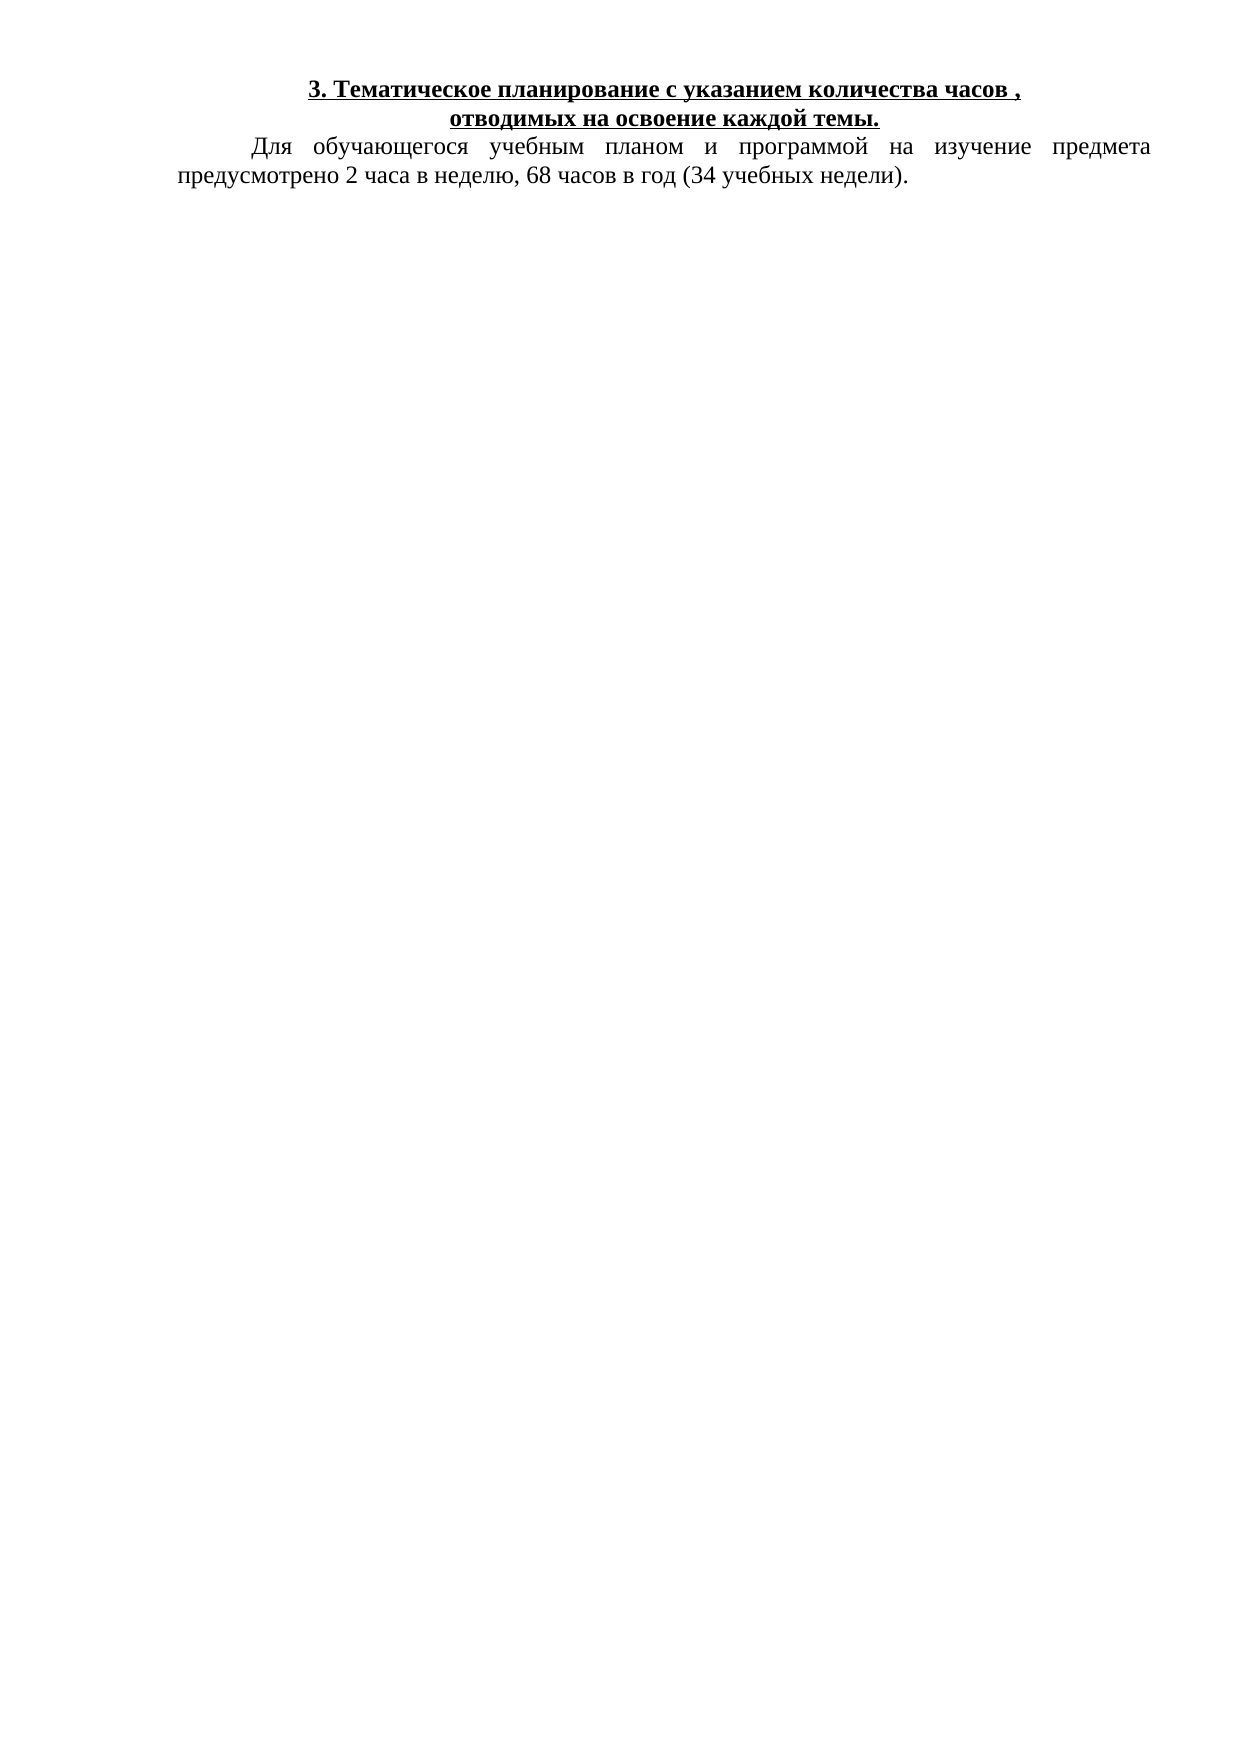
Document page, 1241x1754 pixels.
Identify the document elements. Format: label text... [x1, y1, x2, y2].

text Для обучающегося учебным планом и программой на изучение предмета предусмотрено 2 часа в неделю, 68 часов в год (34 учебных недели). [177, 131, 1152, 189]
text отводимых на освоение каждой темы. [177, 103, 1152, 131]
text 3. Тематическое планирование с указанием количества часов , [177, 74, 1152, 103]
